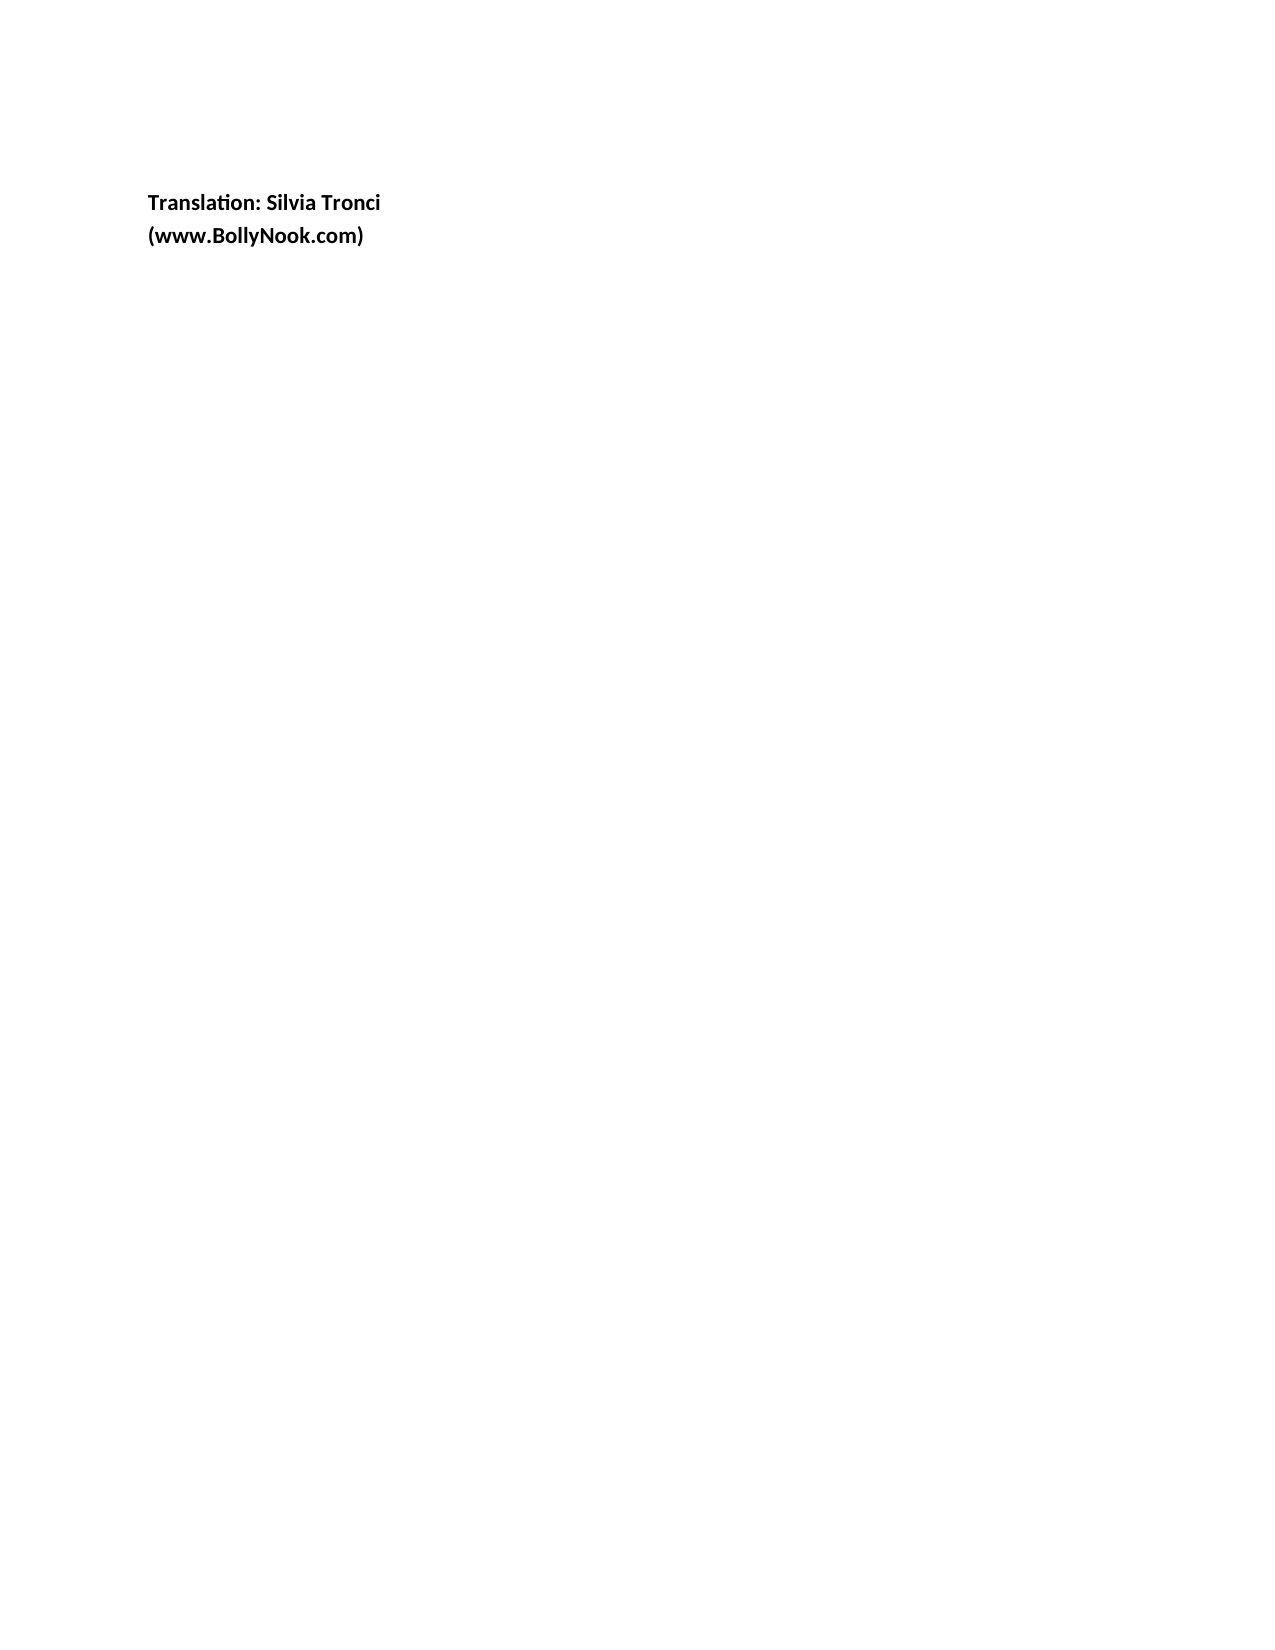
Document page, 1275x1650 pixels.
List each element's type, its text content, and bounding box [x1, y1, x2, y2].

text Translation: Silvia Tronci (www.BollyNook.com) [148, 188, 1127, 249]
